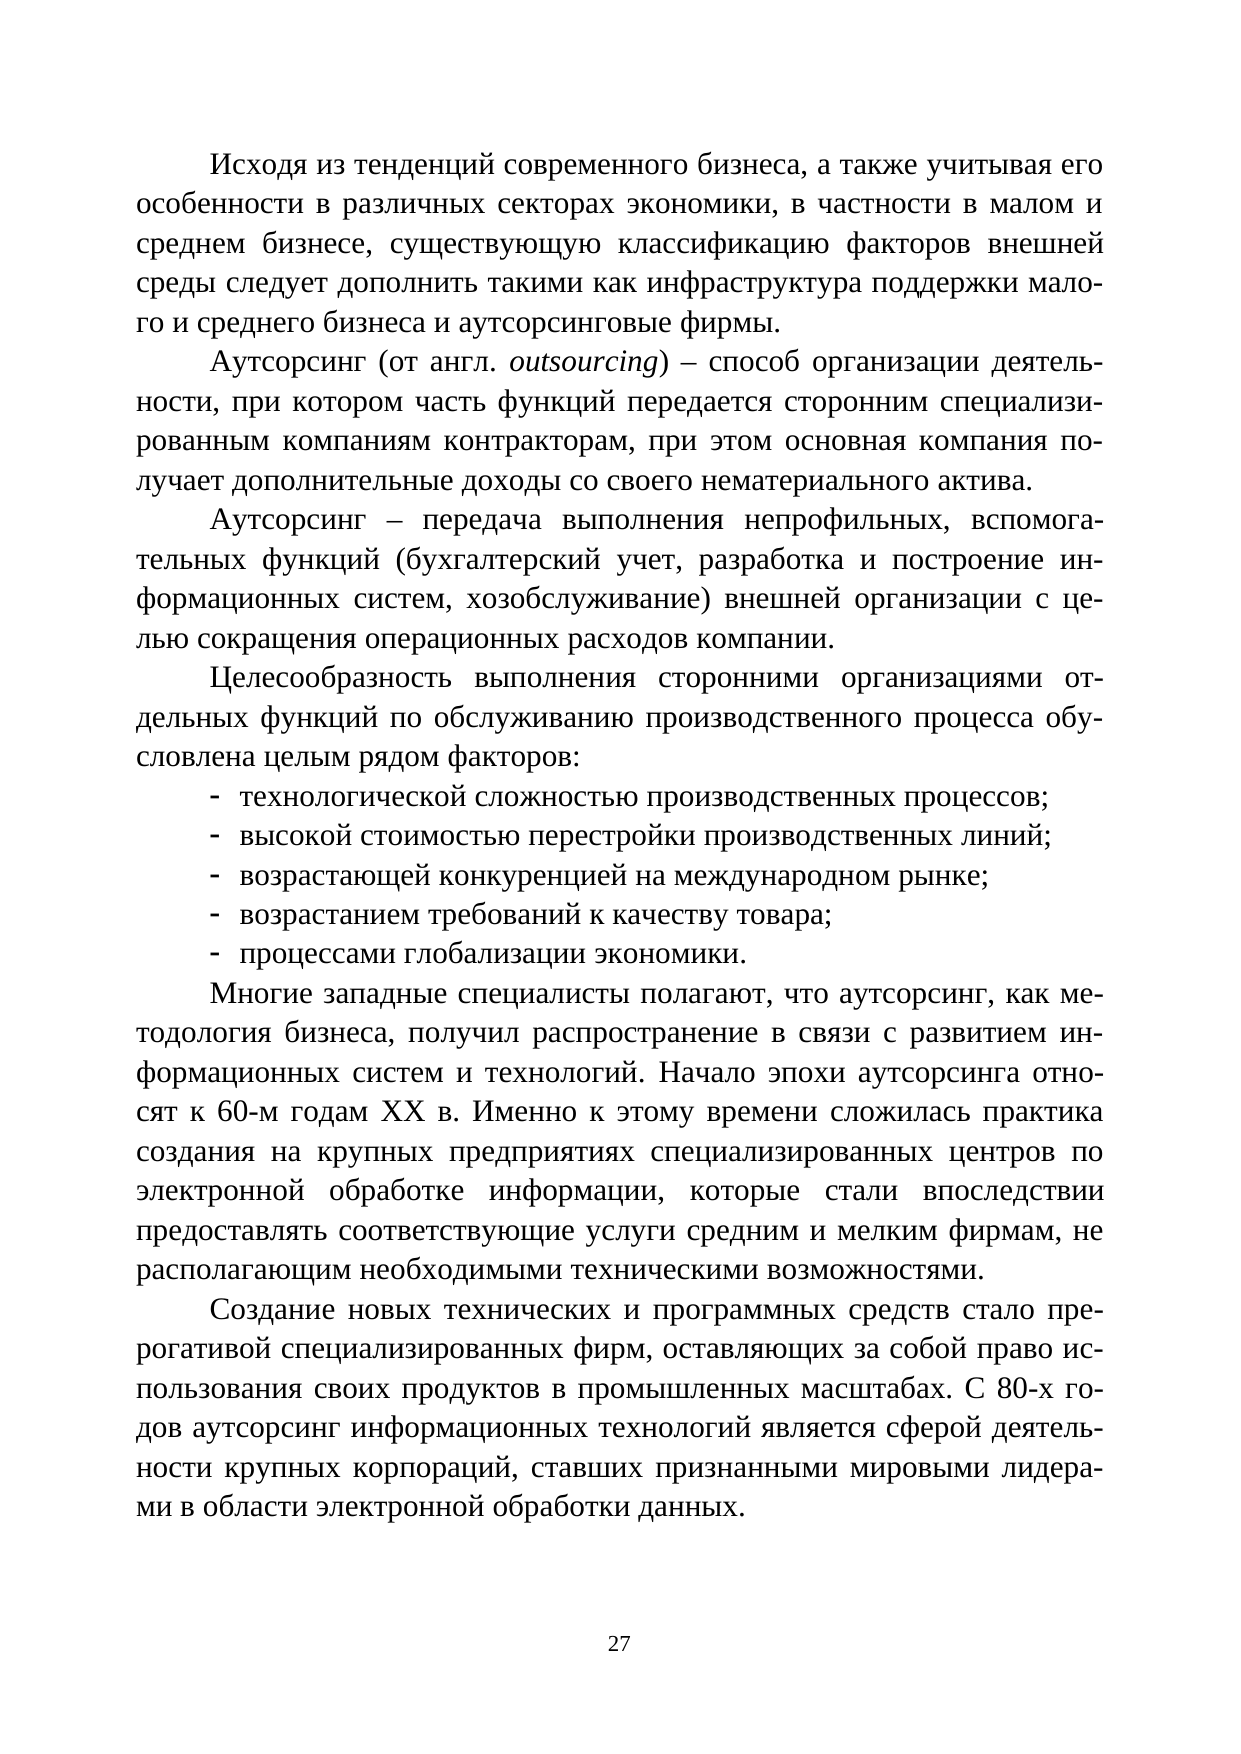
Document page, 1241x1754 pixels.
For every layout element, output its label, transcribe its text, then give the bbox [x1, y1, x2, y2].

text Создание новых технических и программных средств стало пре- рогативой специализированных фирм, оставляющих за собой право ис- пользования своих продуктов в промышленных масштабах. С 80-х го- дов аутсорсинг информационных технологий является сферой деятель- ности крупных корпораций, ставших признанными мировыми лидера- ми в области электронной обработки данных. [136, 1290, 1105, 1523]
list технологической сложностью производственных процессов; [209, 777, 1157, 813]
list возрастающей конкуренцией на международном рынке; [209, 856, 1157, 892]
text Многие западные специалисты полагают, что аутсорсинг, как ме- тодология бизнеса, получил распространение в связи с развитием ин- формационных систем и технологий. Начало эпохи аутсорсинга отно- сят к 60-м годам XX в. Именно к этому времени сложилась практика создания на крупных предприятиях специализированных центров по электронной обработке информации, которые стали впоследствии предоставлять соответствующие услуги средним и мелким фирмам, не располагающим необходимыми техническими возможностями. [136, 974, 1105, 1286]
text Целесообразность выполнения сторонними организациями от- дельных функций по обслуживанию производственного процесса обу- словлена целым рядом факторов: [136, 658, 1104, 773]
text Аутсорсинг (от англ. outsourcing) – способ организации деятель- ности, при котором часть функций передается сторонним специализи- рованным компаниям контракторам, при этом основная компания по- лучает дополнительные доходы со своего нематериального актива. [136, 342, 1104, 497]
list высокой стоимостью перестройки производственных линий; [209, 816, 1157, 852]
text Исходя из тенденций современного бизнеса, а также учитывая его особенности в различных секторах экономики, в частности в малом и среднем бизнесе, существующую классификацию факторов внешней среды следует дополнить такими как инфраструктура поддержки мало- го и среднего бизнеса и аутсорсинговые фирмы. [136, 145, 1104, 339]
list процессами глобализации экономики. [209, 934, 1157, 971]
list возрастанием требований к качеству товара; [209, 895, 1157, 931]
text Аутсорсинг – передача выполнения непрофильных, вспомога- тельных функций (бухгалтерский учет, разработка и построение ин- формационных систем, хозобслуживание) внешней организации с це- лью сокращения операционных расходов компании. [136, 501, 1104, 655]
